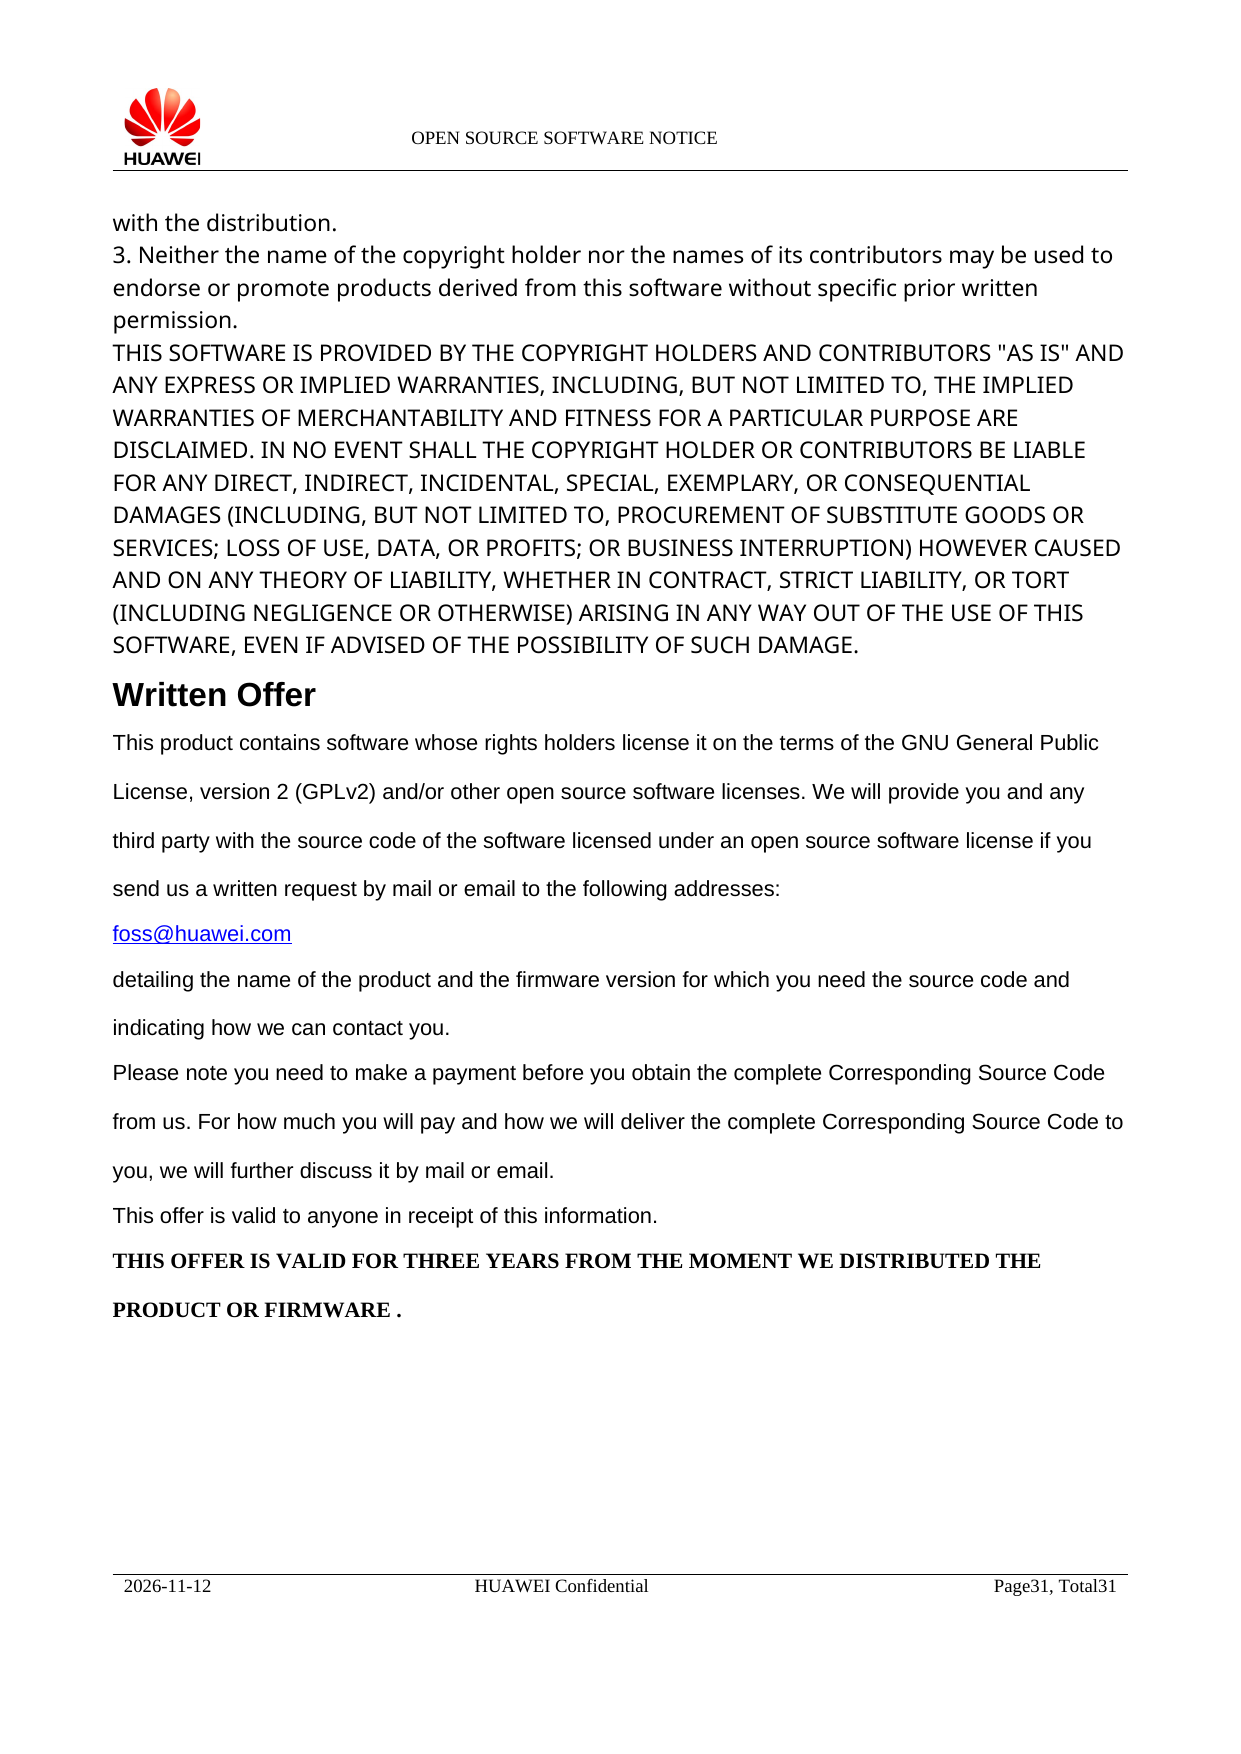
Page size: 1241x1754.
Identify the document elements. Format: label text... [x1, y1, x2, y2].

text detailing the name of the product and the firmware version for which you need the source code and indicating how we can contact you. [112, 963, 1128, 1044]
text This offer is valid to anyone in receipt of this information. [112, 1199, 1128, 1232]
text Written Offer [112, 661, 1128, 726]
text Please note you need to make a payment before you obtain the complete Corresponding Source Code from us. For how much you will pay and how we will deliver the complete Corresponding Source Code to you, we will further discuss it by mail or email. [112, 1057, 1128, 1187]
text 3. Neither the name of the copyright holder nor the names of its contributors may be used to endorse or promote products derived from this software without specific prior written permission. [112, 239, 1128, 336]
picture [124, 88, 201, 165]
text THIS SOFTWARE IS PROVIDED BY THE COPYRIGHT HOLDERS AND CONTRIBUTORS "AS IS" AND ANY EXPRESS OR IMPLIED WARRANTIES, INCLUDING, BUT NOT LIMITED TO, THE IMPLIED WARRANTIES OF MERCHANTABILITY AND FITNESS FOR A PARTICULAR PURPOSE ARE DISCLAIMED. IN NO EVENT SHALL THE COPYRIGHT HOLDER OR CONTRIBUTORS BE LIABLE FOR ANY DIRECT, INDIRECT, INCIDENTAL, SPECIAL, EXEMPLARY, OR CONSEQUENTIAL DAMAGES (INCLUDING, BUT NOT LIMITED TO, PROCUREMENT OF SUBSTITUTE GOODS OR SERVICES; LOSS OF USE, DATA, OR PROFITS; OR BUSINESS INTERRUPTION) HOWEVER CAUSED AND ON ANY THEORY OF LIABILITY, WHETHER IN CONTRACT, STRICT LIABILITY, OR TORT (INCLUDING NEGLIGENCE OR OTHERWISE) ARISING IN ANY WAY OUT OF THE USE OF THIS SOFTWARE, EVEN IF ADVISED OF THE POSSIBILITY OF SUCH DAMAGE. [112, 336, 1128, 661]
text This product contains software whose rights holders license it on the terms of the GNU General Public License, version 2 (GPLv2) and/or other open source software licenses. We will provide you and any third party with the source code of the software licensed under an open source software license if you send us a written request by mail or email to the following addresses: [112, 726, 1128, 905]
text foss@huawei.com [112, 918, 1128, 950]
text This offer is valid for three years from the moment we distributed the product or firmware . [112, 1244, 1128, 1326]
